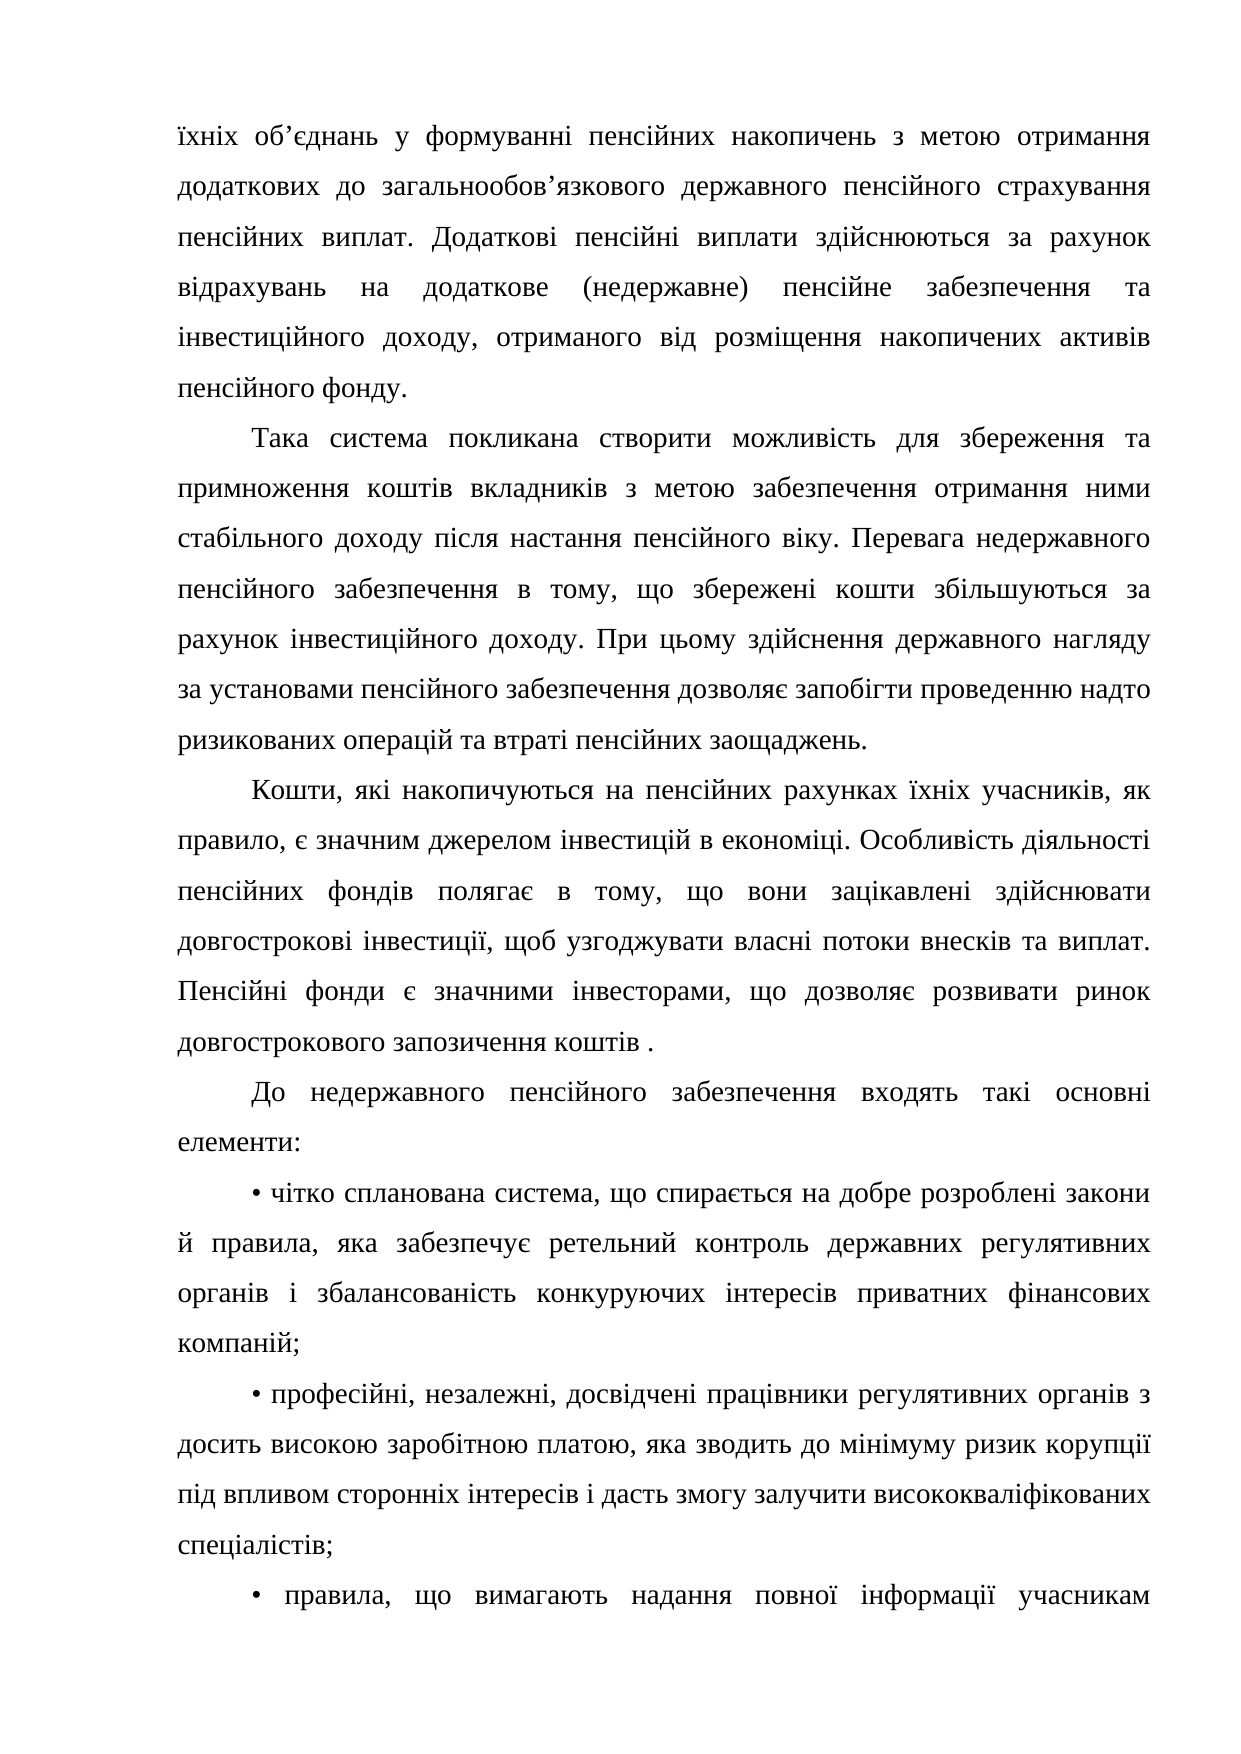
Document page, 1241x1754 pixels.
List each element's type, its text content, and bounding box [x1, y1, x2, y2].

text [177, 118, 1152, 403]
text До недержавного пенсійного забезпечення входять такі основні елементи: [177, 1074, 1152, 1158]
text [177, 1577, 1152, 1611]
text • чітко спланована система, що спирається на добре розроблені закони й правила, яка забезпечує ретельний контроль державних регулятивних органів і збалансованість конкуруючих інтересів приватних фінансових компаній; [177, 1175, 1152, 1359]
text • професійні, незалежні, досвідчені працівники регулятивних органів з досить високою заробітною платою, яка зводить до мінімуму ризик корупції під впливом сторонніх інтересів і дасть змогу залучити висококваліфікованих спеціалістів; [177, 1376, 1152, 1560]
text Така система покликана створити можливість для збереження та примноження коштів вкладників з метою забезпечення отримання ними стабільного доходу після настання пенсійного віку. Перевага недержавного пенсійного забезпечення в тому, що збережені кошти збільшуються за рахунок інвестиційного доходу. При цьому здійснення державного нагляду за установами пенсійного забезпечення дозволяє запобігти проведенню надто ризикованих операцій та втраті пенсійних заощаджень. [177, 420, 1152, 755]
text Кошти, які накопичуються на пенсійних рахунках їхніх учасників, як правило, є значним джерелом інвестицій в економіці. Особливість діяльності пенсійних фондів полягає в тому, що вони зацікавлені здійснювати довгострокові інвестиції, щоб узгоджувати власні потоки внесків та виплат. Пенсійні фонди є значними інвесторами, що дозволяє розвивати ринок довгострокового запозичення коштів . [177, 772, 1152, 1057]
